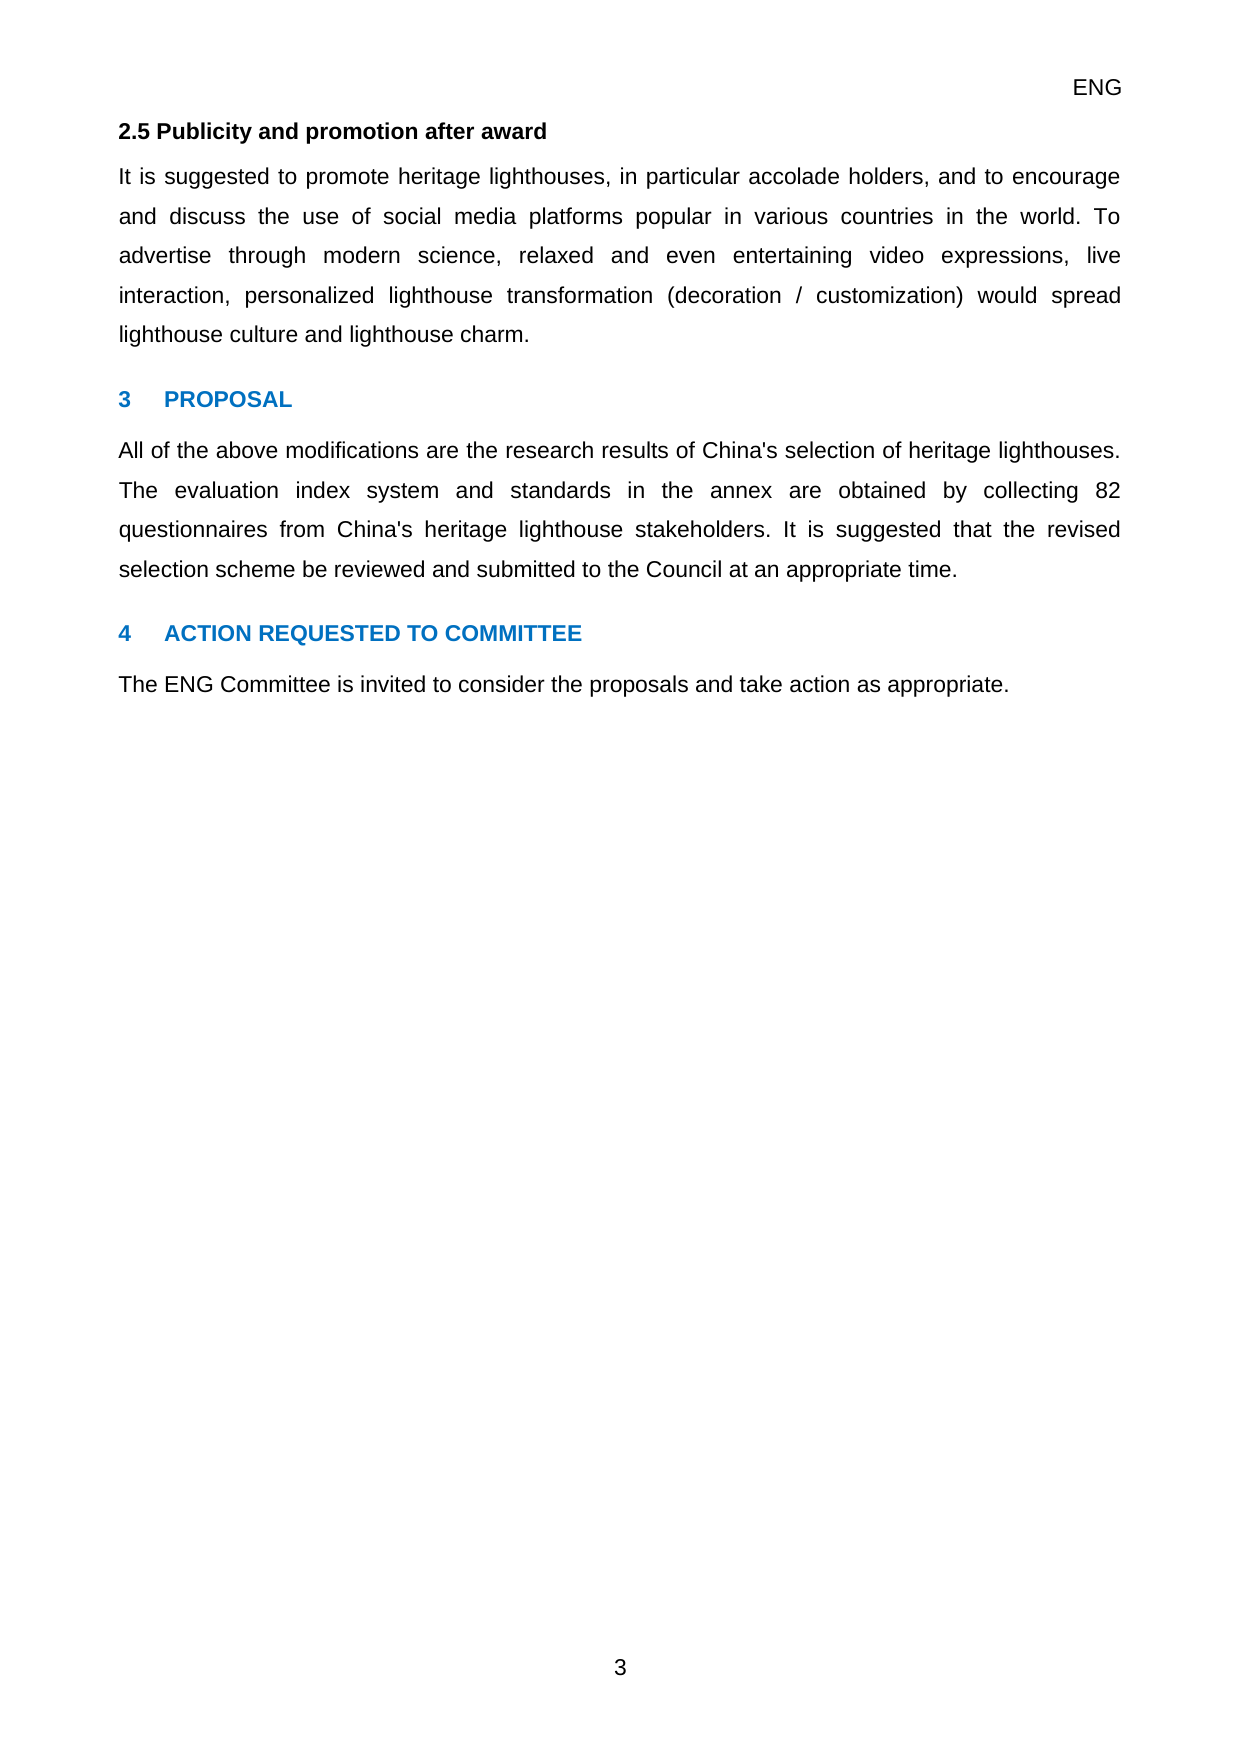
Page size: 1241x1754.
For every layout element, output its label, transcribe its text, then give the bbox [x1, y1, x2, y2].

list The ENG Committee is invited to consider the proposals and take action as appropriate. [118, 671, 1122, 698]
list It is suggested to promote heritage lighthouses, in particular accolade holders, and to encourage and discuss the use of social media platforms popular in various countries in the world. To advertise through modern science, relaxed and even entertaining video expressions, live interaction, personalized lighthouse transformation (decoration / customization) would spread lighthouse culture and lighthouse charm. [118, 163, 1122, 348]
subtitle 2.5 Publicity and promotion after award [118, 118, 1122, 144]
list Proposal [118, 386, 1122, 412]
list Action requested to Committee [118, 620, 1122, 646]
list All of the above modifications are the research results of China's selection of heritage lighthouses. The evaluation index system and standards in the annex are obtained by collecting 82 questionnaires from China's heritage lighthouse stakeholders. It is suggested that the revised selection scheme be reviewed and submitted to the Council at an appropriate time. [118, 437, 1122, 582]
